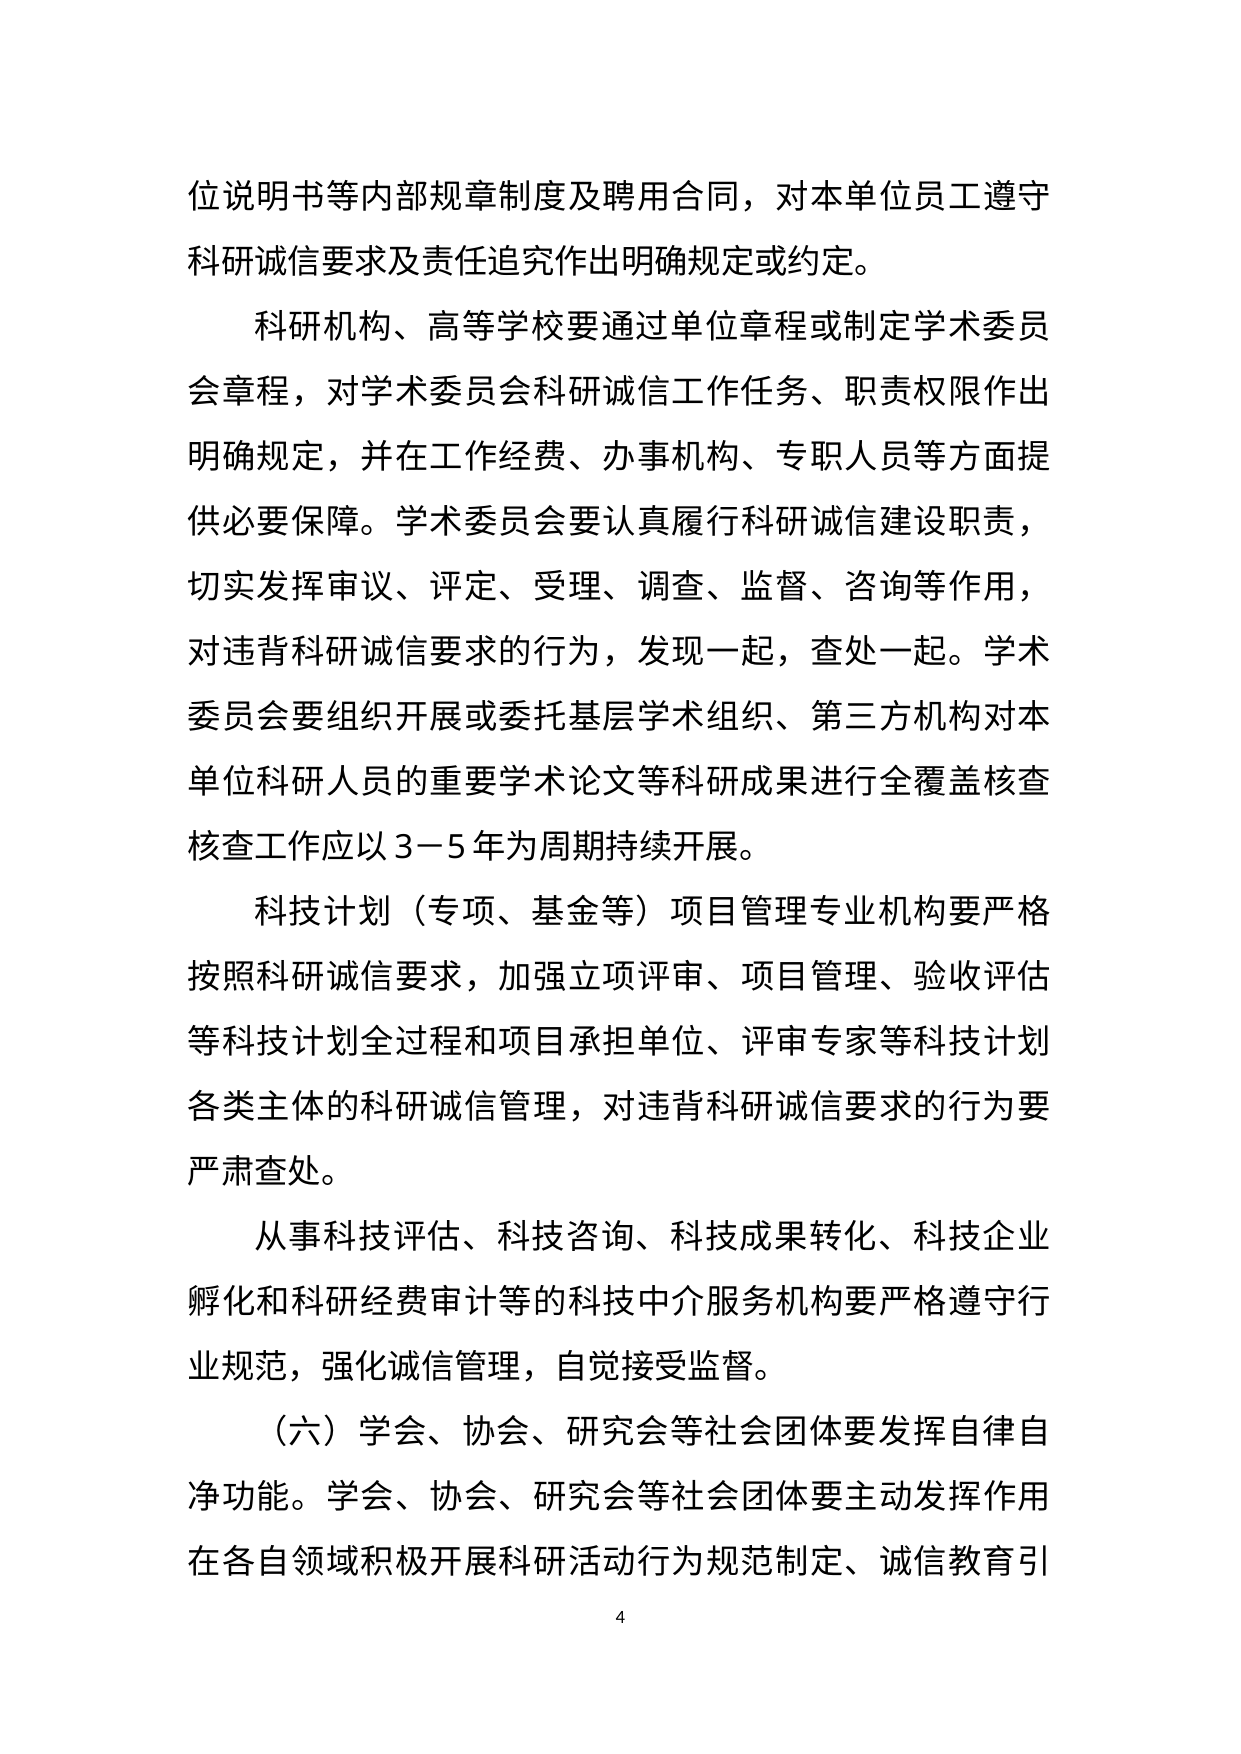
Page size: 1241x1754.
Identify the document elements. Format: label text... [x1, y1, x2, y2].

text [187, 162, 1053, 292]
text 科研机构、高等学校要通过单位章程或制定学术委员会章程，对学术委员会科研诚信工作任务、职责权限作出明确规定，并在工作经费、办事机构、专职人员等方面提供必要保障。学术委员会要认真履行科研诚信建设职责，切实发挥审议、评定、受理、调查、监督、咨询等作用，对违背科研诚信要求的行为，发现一起，查处一起。学术委员会要组织开展或委托基层学术组织、第三方机构对本单位科研人员的重要学术论文等科研成果进行全覆盖核查，核查工作应以3－5年为周期持续开展。 [187, 292, 1053, 877]
text 科技计划（专项、基金等）项目管理专业机构要严格按照科研诚信要求，加强立项评审、项目管理、验收评估等科技计划全过程和项目承担单位、评审专家等科技计划各类主体的科研诚信管理，对违背科研诚信要求的行为要严肃查处。 [187, 877, 1053, 1202]
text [187, 1397, 1053, 1592]
text 从事科技评估、科技咨询、科技成果转化、科技企业孵化和科研经费审计等的科技中介服务机构要严格遵守行业规范，强化诚信管理，自觉接受监督。 [187, 1202, 1053, 1397]
